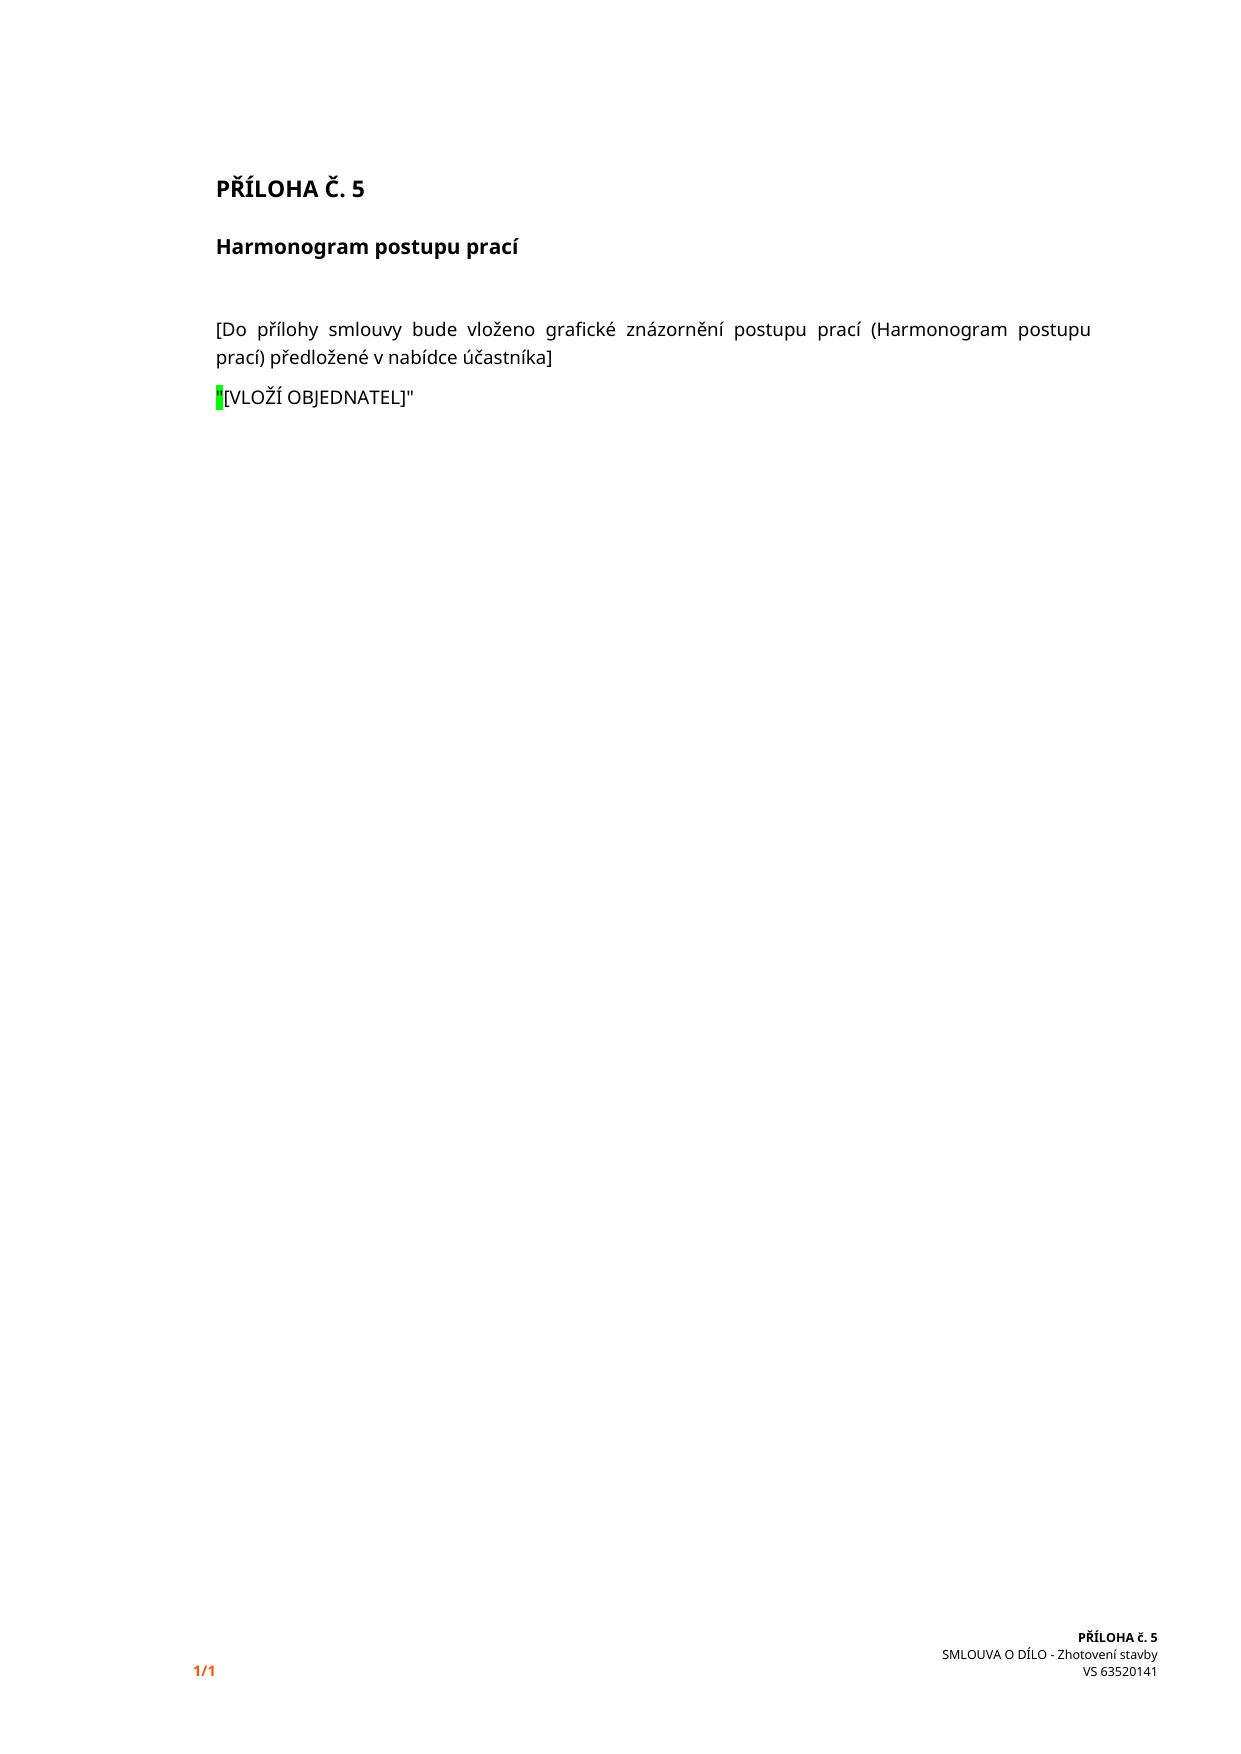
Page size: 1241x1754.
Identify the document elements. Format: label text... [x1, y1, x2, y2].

text [Do přílohy smlouvy bude vloženo grafické znázornění postupu prací (Harmonogram postupu prací) předložené v nabídce účastníka] [216, 316, 1093, 370]
text Příloha č. 5 [216, 172, 1093, 204]
text Harmonogram postupu prací [216, 232, 1093, 260]
